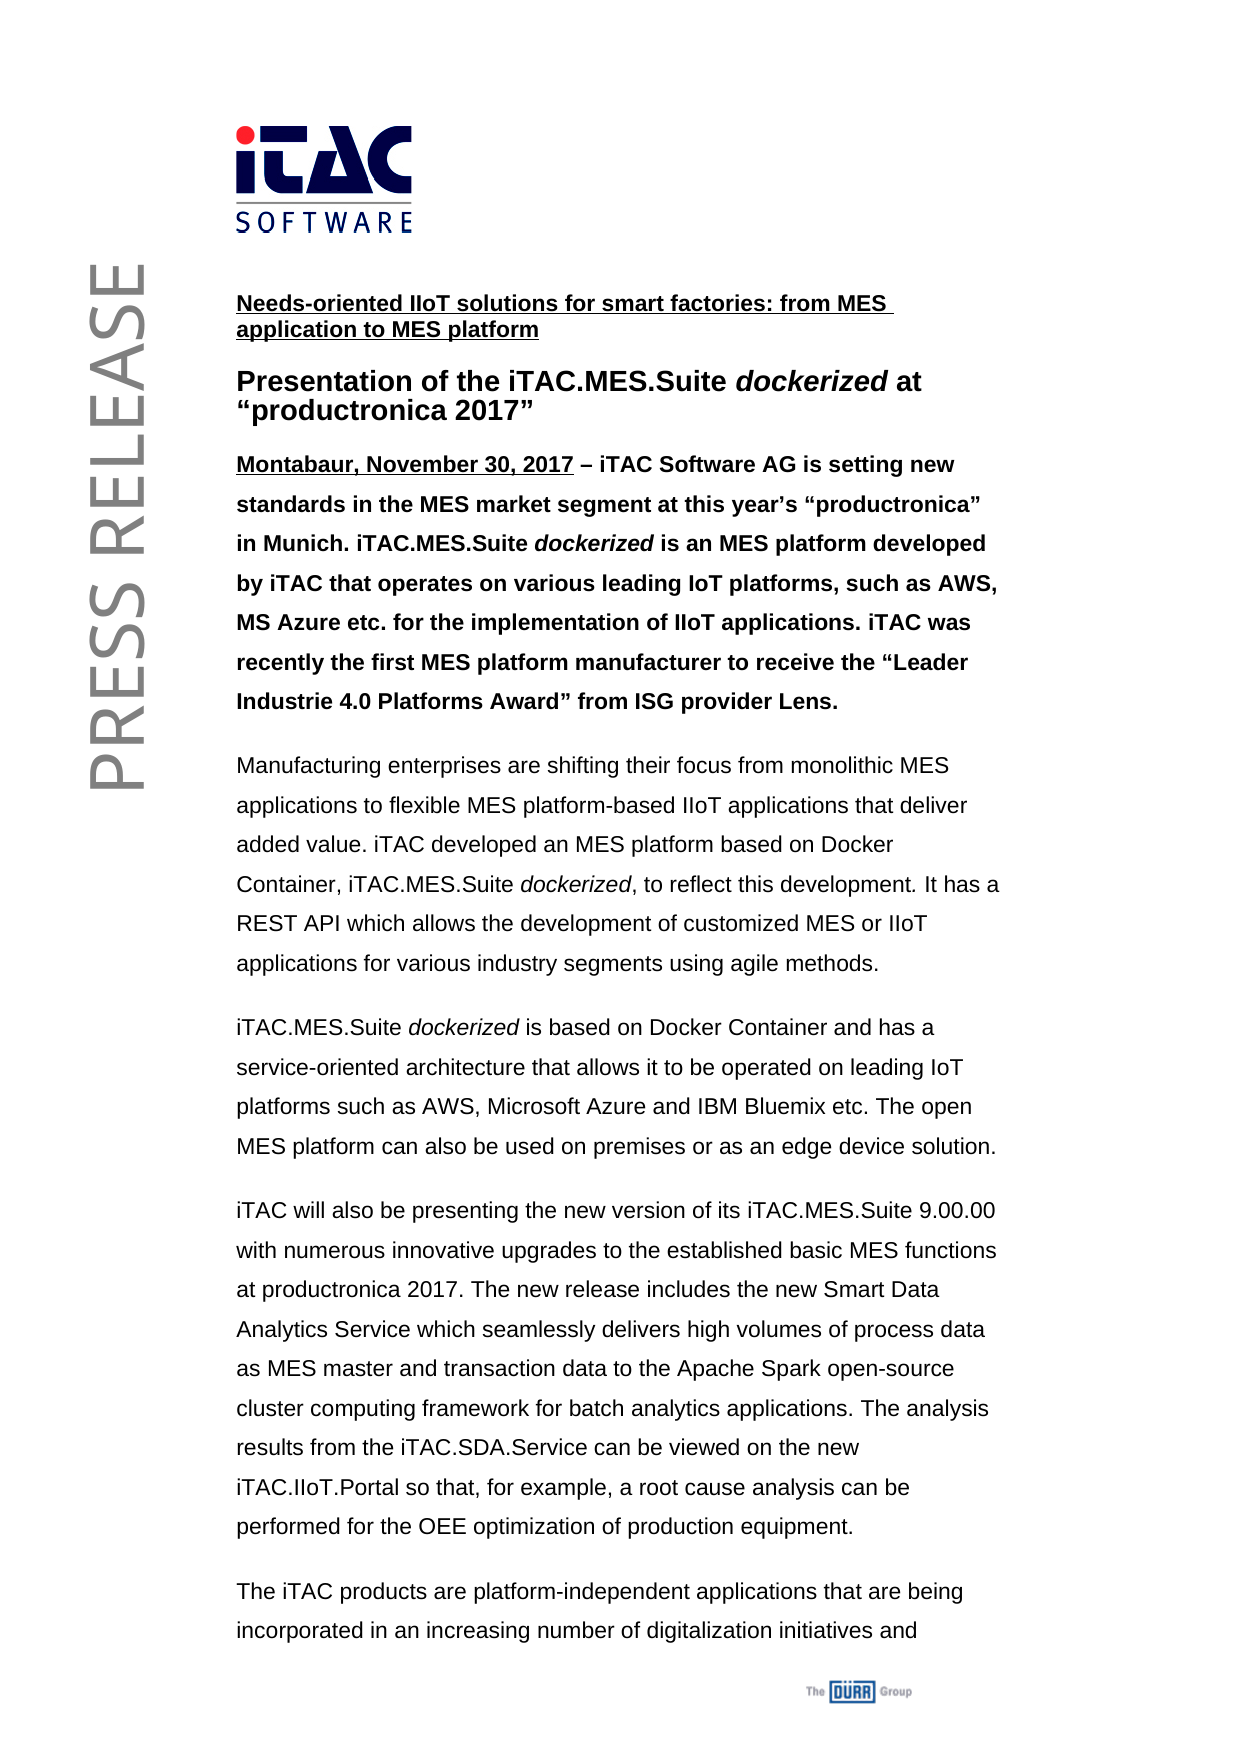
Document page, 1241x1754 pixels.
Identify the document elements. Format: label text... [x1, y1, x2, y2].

text Montabaur, November 30, 2017 – iTAC Software AG is setting new standards in the MES market segment at this year’s “productronica” in Munich. iTAC.MES.Suite dockerized is an MES platform developed by iTAC that operates on various leading IoT platforms, such as AWS, MS Azure etc. for the implementation of IIoT applications. iTAC was recently the first MES platform manufacturer to receive the “Leader Industrie 4.0 Platforms Award” from ISG provider Lens. [236, 451, 1004, 714]
text Presentation of the iTAC.MES.Suite dockerized at “productronica 2017” [236, 368, 1004, 426]
picture [236, 126, 412, 233]
text iTAC will also be presenting the new version of its iTAC.MES.Suite 9.00.00 with numerous innovative upgrades to the established basic MES functions at productronica 2017. The new release includes the new Smart Data Analytics Service which seamlessly delivers high volumes of process data as MES master and transaction data to the Apache Spark open-source cluster computing framework for batch analytics applications. The analysis results from the iTAC.SDA.Service can be viewed on the new iTAC.IIoT.Portal so that, for example, a root cause analysis can be performed for the OEE optimization of production equipment. [236, 1197, 1004, 1539]
subtitle Needs-oriented IIoT solutions for smart factories: from MES application to MES platform [236, 290, 1004, 343]
text iTAC.MES.Suite dockerized is based on Docker Container and has a service-oriented architecture that allows it to be operated on leading IoT platforms such as AWS, Microsoft Azure and IBM Bluemix etc. The open MES platform can also be used on premises or as an edge device solution. [236, 1014, 1004, 1159]
text Manufacturing enterprises are shifting their focus from monolithic MES applications to flexible MES platform-based IIoT applications that deliver added value. iTAC developed an MES platform based on Docker Container, iTAC.MES.Suite dockerized, to reflect this development. It has a REST API which allows the development of customized MES or IIoT applications for various industry segments using agile methods. [236, 752, 1004, 976]
picture [800, 1676, 918, 1708]
